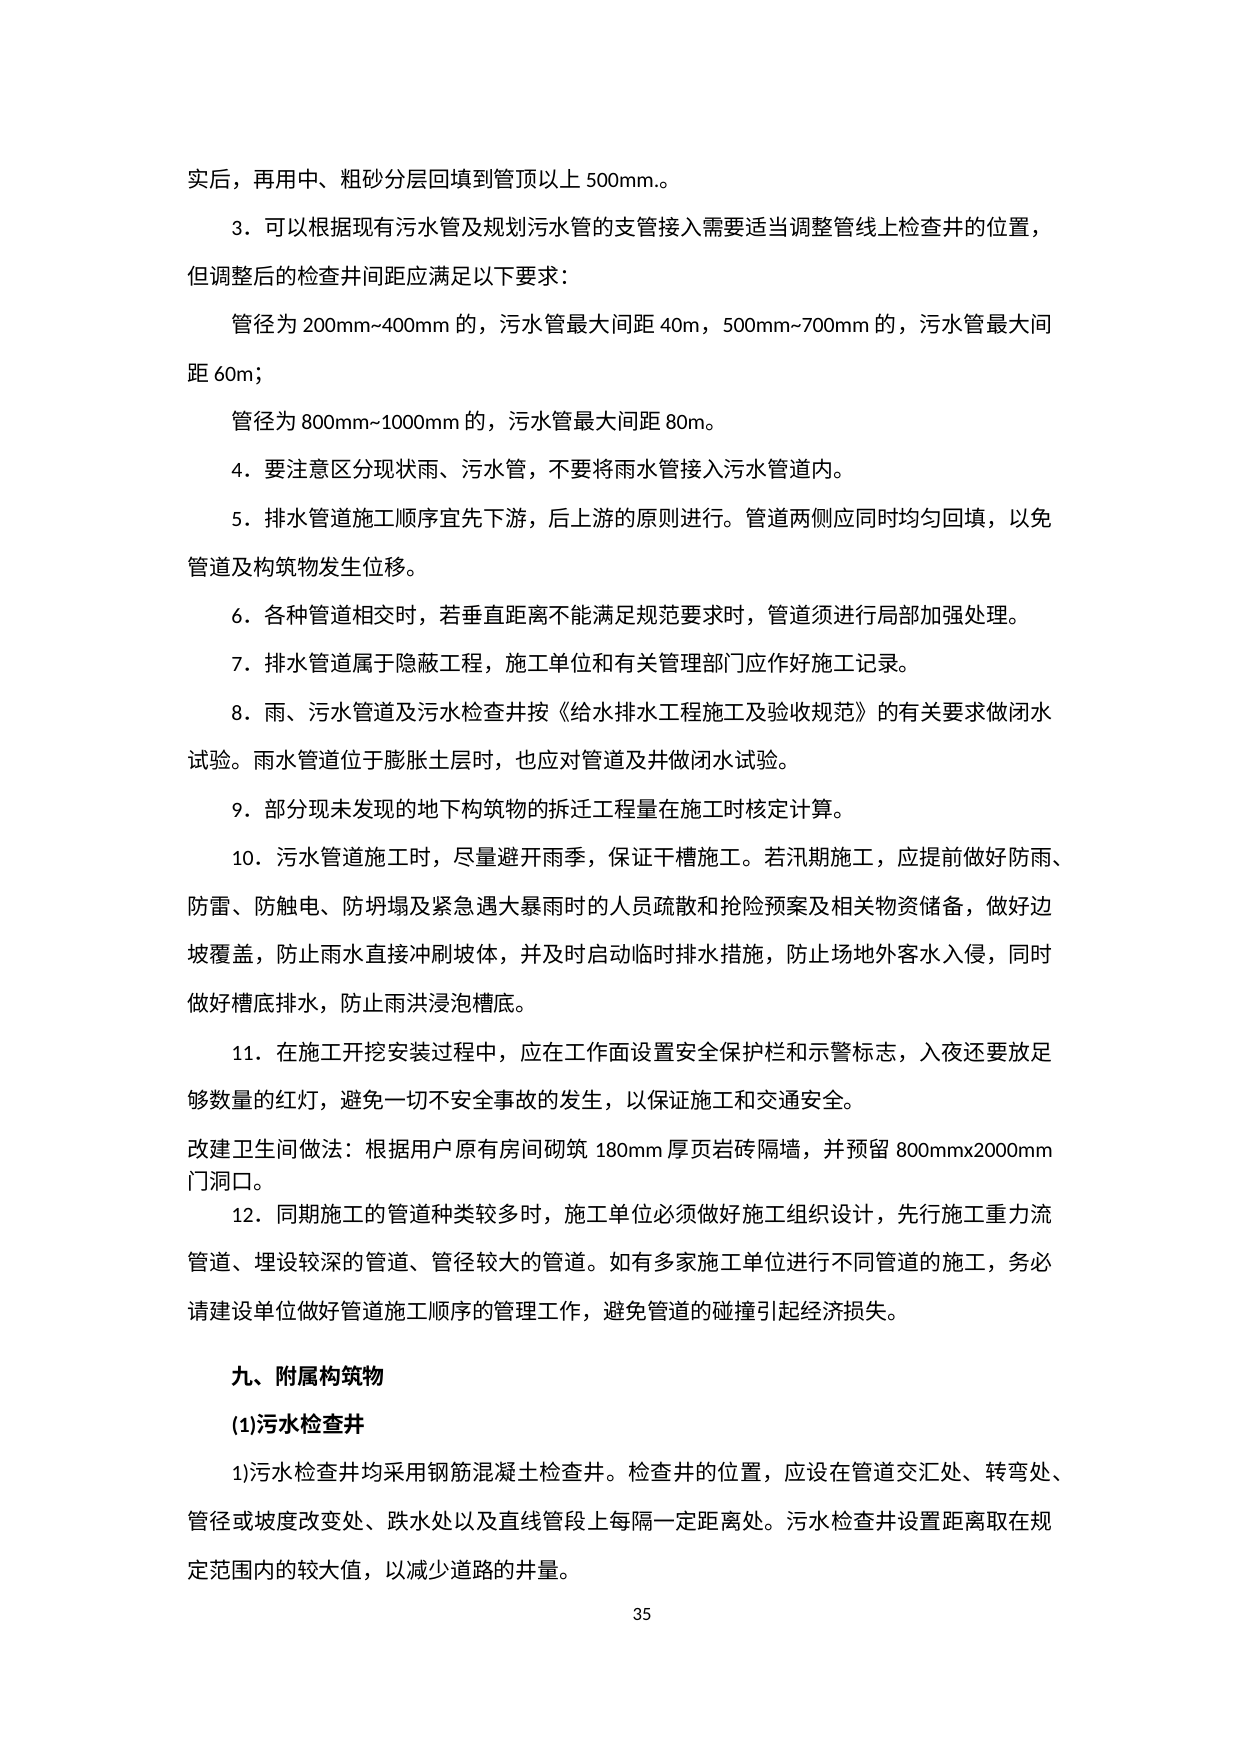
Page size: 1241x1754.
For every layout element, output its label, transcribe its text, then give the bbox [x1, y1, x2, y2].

text 4．要注意区分现状雨、污水管，不要将雨水管接入污水管道内。 [187, 452, 1053, 484]
text 1)污水检查井均采用钢筋混凝土检查井。检查井的位置，应设在管道交汇处、转弯处、管径或坡度改变处、跌水处以及直线管段上每隔一定距离处。污水检查井设置距离取在规定范围内的较大值，以减少道路的井量。 [187, 1455, 1053, 1585]
text 管径为800mm~1000mm的，污水管最大间距80m。 [187, 404, 1053, 436]
text 7．排水管道属于隐蔽工程，施工单位和有关管理部门应作好施工记录。 [187, 646, 1053, 678]
text 9．部分现未发现的地下构筑物的拆迁工程量在施工时核定计算。 [187, 791, 1053, 824]
text 5．排水管道施工顺序宜先下游，后上游的原则进行。管道两侧应同时均匀回填，以免管道及构筑物发生位移。 [187, 500, 1053, 582]
text 改建卫生间做法：根据用户原有房间砌筑180mm厚页岩砖隔墙，并预留800mmx2000mm门洞口。 [187, 1131, 1053, 1196]
text 九、附属构筑物 [187, 1358, 1053, 1391]
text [187, 161, 1053, 194]
text 11．在施工开挖安装过程中，应在工作面设置安全保护栏和示警标志，入夜还要放足够数量的红灯，避免一切不安全事故的发生，以保证施工和交通安全。 [187, 1034, 1053, 1115]
text (1)污水检查井 [187, 1407, 1053, 1439]
text 8．雨、污水管道及污水检查井按《给水排水工程施工及验收规范》的有关要求做闭水试验。雨水管道位于膨胀土层时，也应对管道及井做闭水试验。 [187, 694, 1053, 775]
text 6．各种管道相交时，若垂直距离不能满足规范要求时，管道须进行局部加强处理。 [187, 597, 1053, 630]
text 管径为200mm~400mm的，污水管最大间距40m，500mm~700mm的，污水管最大间距60m； [187, 307, 1053, 388]
text 10．污水管道施工时，尽量避开雨季，保证干槽施工。若汛期施工，应提前做好防雨、防雷、防触电、防坍塌及紧急遇大暴雨时的人员疏散和抢险预案及相关物资储备，做好边坡覆盖，防止雨水直接冲刷坡体，并及时启动临时排水措施，防止场地外客水入侵，同时做好槽底排水，防止雨洪浸泡槽底。 [187, 839, 1053, 1018]
text 3．可以根据现有污水管及规划污水管的支管接入需要适当调整管线上检查井的位置，但调整后的检查井间距应满足以下要求： [187, 209, 1053, 291]
text 12．同期施工的管道种类较多时，施工单位必须做好施工组织设计，先行施工重力流管道、埋设较深的管道、管径较大的管道。如有多家施工单位进行不同管道的施工，务必请建设单位做好管道施工顺序的管理工作，避免管道的碰撞引起经济损失。 [187, 1196, 1053, 1326]
